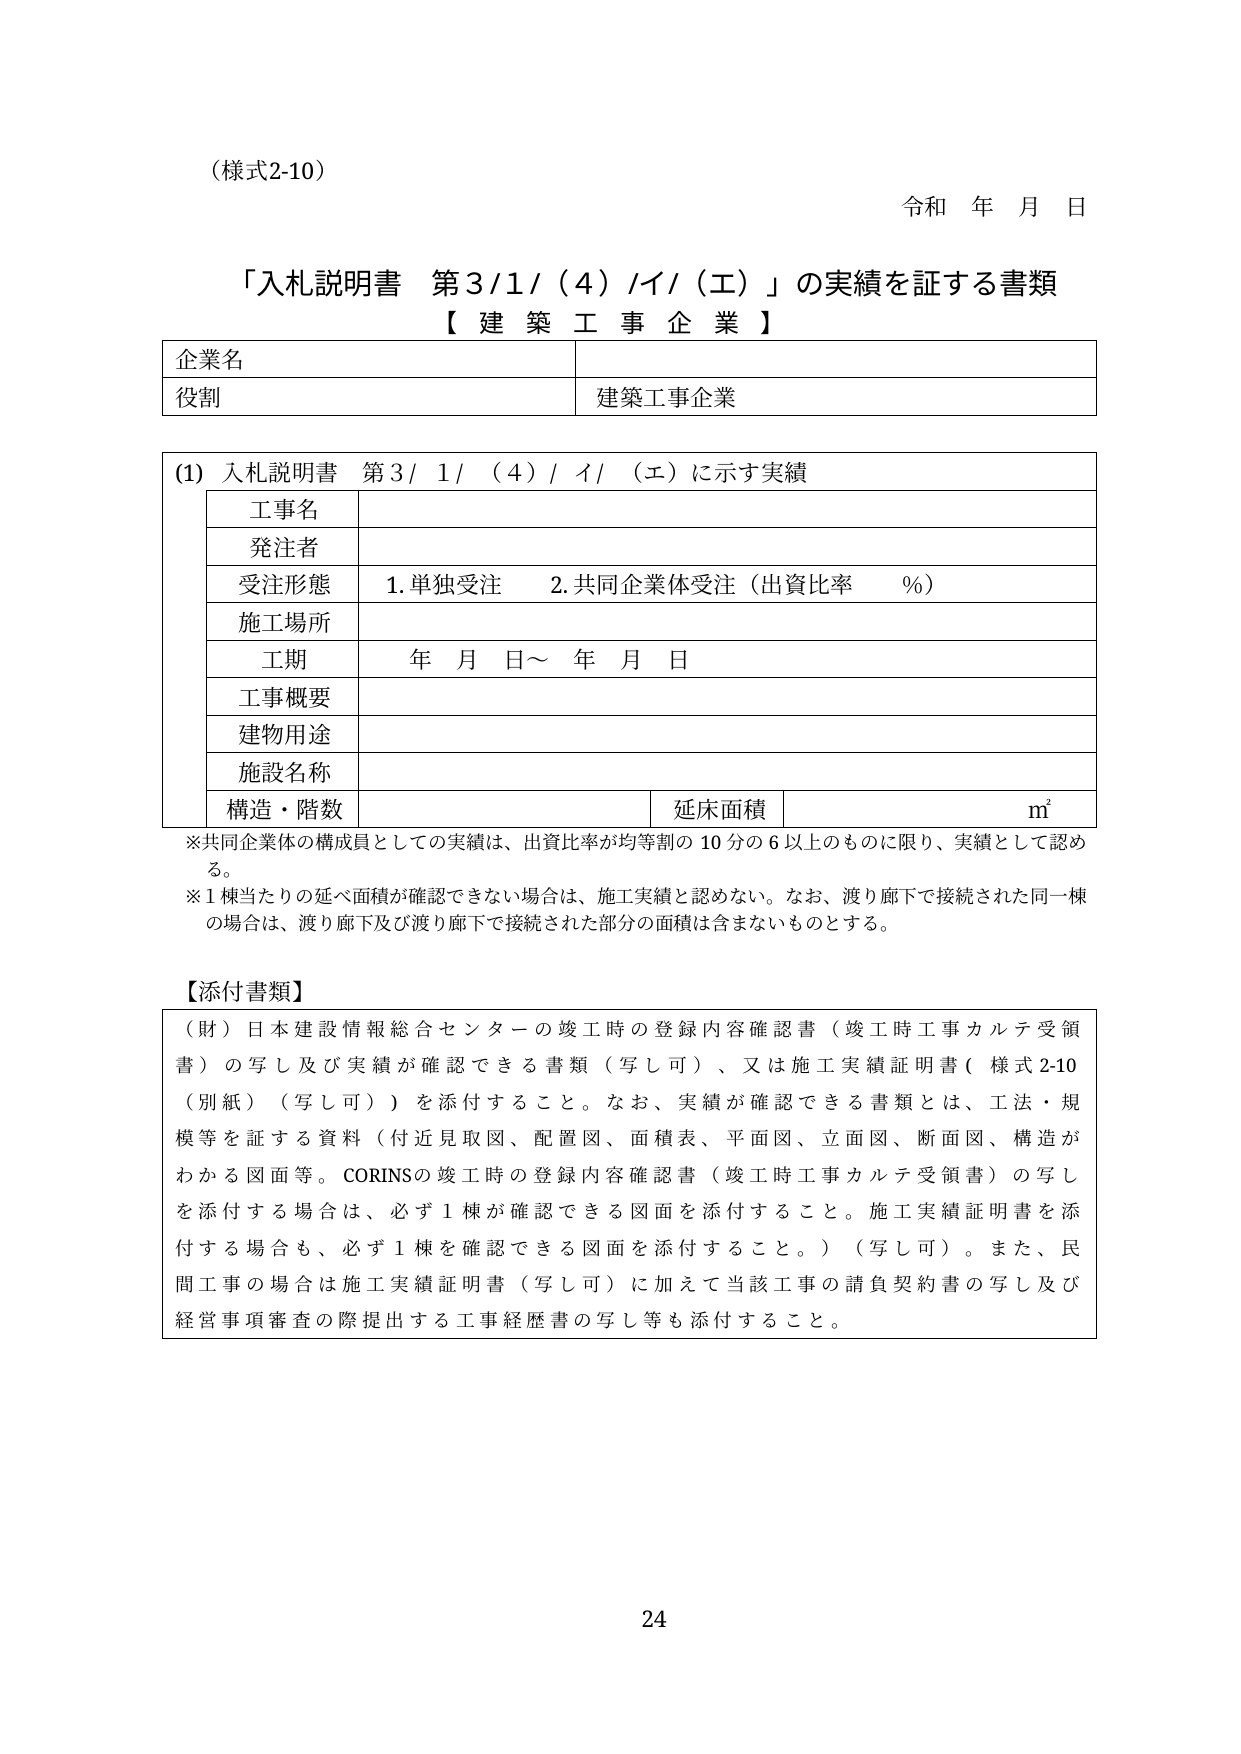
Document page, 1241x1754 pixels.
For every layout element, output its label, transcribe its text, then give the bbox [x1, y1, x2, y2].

text （様式2-10） [175, 151, 1089, 188]
text 【添付書類】 [152, 972, 1089, 1009]
table_cell [163, 490, 206, 827]
table_cell 施設名称 [207, 753, 358, 789]
table_cell 発注者 [207, 528, 358, 564]
table_header 企業名 [163, 341, 575, 377]
table_cell 受注形態 [207, 566, 358, 602]
table_cell 構造・階数 [207, 791, 358, 827]
table_cell 建築工事企業 [576, 378, 1096, 414]
text ※共同企業体の構成員としての実績は、出資比率が均等割の10 分の6 以上のものに限り、実績として認める。 [186, 828, 1089, 882]
table_cell 工期 [207, 641, 358, 677]
table_cell 年 月 日～ 年 月 日 [359, 641, 1096, 677]
text ※１棟当たりの延べ面積が確認できない場合は、施工実績と認めない。なお、渡り廊下で接続された同一棟の場合は、渡り廊下及び渡り廊下で接続された部分の面積は含まないものとする。 [186, 882, 1089, 936]
table_cell [359, 753, 1096, 789]
table_header （財）日本建設情報総合センターの竣工時の登録内容確認書（竣工時工事カルテ受領書）の写し及び実績が確認できる書類（写し可）、又は施工実績証明書(様式2-10（別紙）（写し可）)を添付すること。なお、実績が確認できる書類とは、工法・規模等を証する資料（付近見取図、配置図、面積表、平面図、立面図、断面図、構造がわかる図面等。CORINSの竣工時の登録内容確認書（竣工時工事カルテ受領書）の写しを添付する場合は、必ず１棟が確認できる図面を添付すること。施工実績証明書を添付する場合も、必ず１棟を確認できる図面を添付すること。）（写し可）。また、民間工事の場合は施工実績証明書（写し可）に加えて当該工事の請負契約書の写し及び経営事項審査の際提出する工事経歴書の写し等も添付すること。 [163, 1010, 1096, 1338]
table_cell [359, 528, 1096, 564]
table_cell 1.単独受注 2.共同企業体受注（出資比率 ％） [359, 566, 1096, 602]
table_cell 工事名 [207, 491, 358, 527]
text 【建築工事企業】 [151, 303, 1089, 339]
text 「入札説明書 第３/１/（４）/イ/（エ）」の実績を証する書類 [196, 261, 1089, 303]
table_cell ㎡ [784, 791, 1096, 827]
table_cell 建物用途 [207, 716, 358, 752]
table_cell [359, 678, 1096, 714]
table_cell 役割 [163, 378, 575, 414]
table_cell [359, 716, 1096, 752]
table_header [576, 341, 1096, 377]
table_cell [359, 791, 650, 827]
table_cell 施工場所 [207, 603, 358, 639]
table_cell [359, 603, 1096, 639]
text 令和 年 月 日 [197, 188, 1089, 224]
table_cell [359, 491, 1096, 527]
table_cell 工事概要 [207, 678, 358, 714]
table_header (1)入札説明書 第３/１/（４）/イ/（エ）に示す実績 [163, 453, 1096, 489]
table_cell 延床面積 [651, 791, 783, 827]
